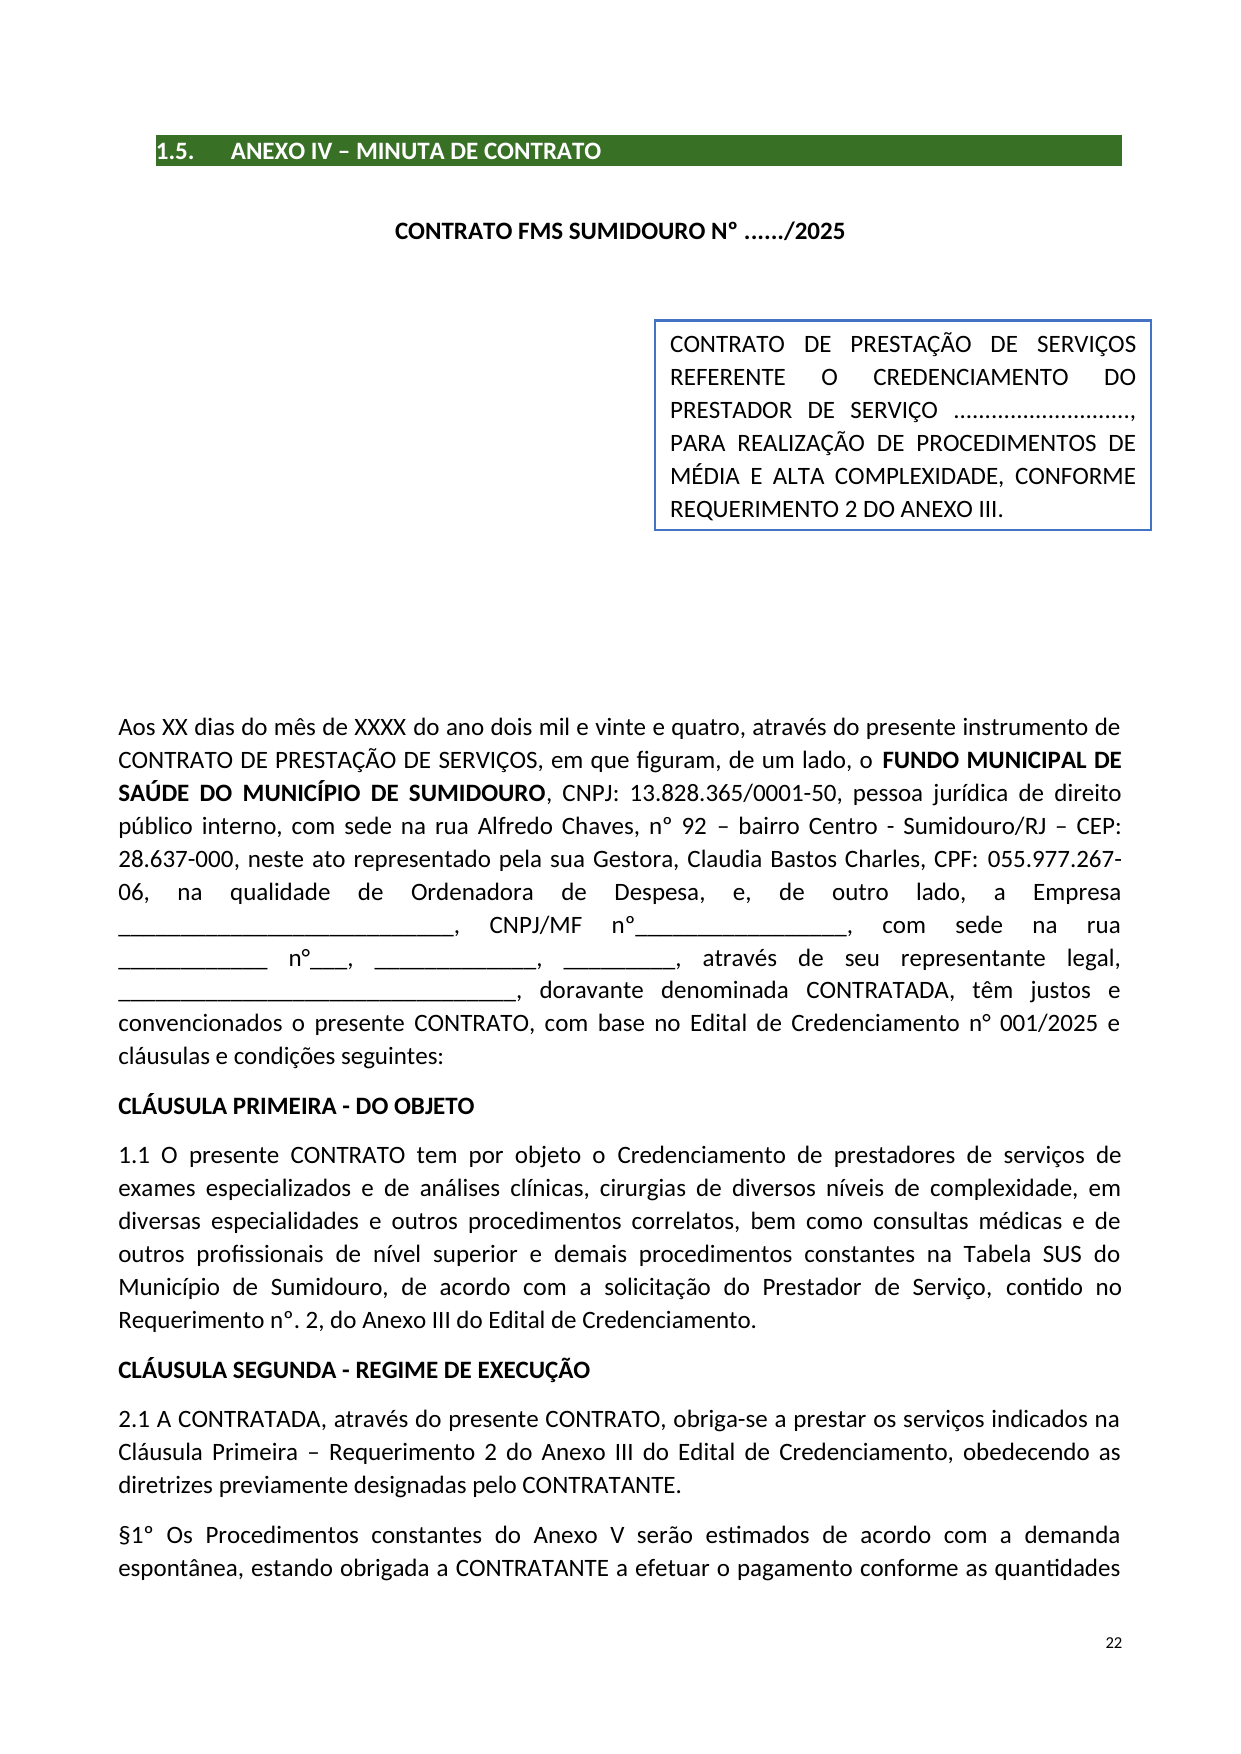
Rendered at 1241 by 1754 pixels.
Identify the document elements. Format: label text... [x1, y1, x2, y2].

text 2.1 A CONTRATADA, através do presente CONTRATO, obriga-se a prestar os serviços indicados na Cláusula Primeira – Requerimento 2 do Anexo III do Edital de Credenciamento, obedecendo as diretrizes previamente designadas pelo CONTRATANTE. [118, 1403, 1122, 1500]
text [118, 1519, 1122, 1582]
text CLÁUSULA SEGUNDA - REGIME DE EXECUÇÃO [118, 1354, 1122, 1384]
list anexo iv – minuta de contrato [156, 135, 1122, 166]
text CONTRATO FMS SUMIDOURO Nº ....../2025 [118, 216, 1122, 246]
text CLÁUSULA PRIMEIRA - DO OBJETO [118, 1090, 1122, 1121]
text 1.1 O presente CONTRATO tem por objeto o Credenciamento de prestadores de serviços de exames especializados e de análises clínicas, cirurgias de diversos níveis de complexidade, em diversas especialidades e outros procedimentos correlatos, bem como consultas médicas e de outros profissionais de nível superior e demais procedimentos constantes na Tabela SUS do Município de Sumidouro, de acordo com a solicitação do Prestador de Serviço, contido no Requerimento nº. 2, do Anexo III do Edital de Credenciamento. [118, 1140, 1122, 1335]
text Aos XX dias do mês de XXXX do ano dois mil e vinte e quatro, através do presente instrumento de CONTRATO DE PRESTAÇÃO DE SERVIÇOS, em que figuram, de um lado, o FUNDO MUNICIPAL DE SAÚDE DO MUNICÍPIO DE SUMIDOURO, CNPJ: 13.828.365/0001-50, pessoa jurídica de direito público interno, com sede na rua Alfredo Chaves, nº 92 – bairro Centro - Sumidouro/RJ – CEP: 28.637-000, neste ato representado pela sua Gestora, Claudia Bastos Charles, CPF: 055.977.267-06, na qualidade de Ordenadora de Despesa, e, de outro lado, a Empresa ___________________________, CNPJ/MF nº_________________, com sede na rua ____________ n°___, _____________, _________, através de seu representante legal, ________________________________, doravante denominada CONTRATADA, têm justos e convencionados o presente CONTRATO, com base no Edital de Credenciamento n° 001/2025 e cláusulas e condições seguintes: [118, 711, 1122, 1071]
